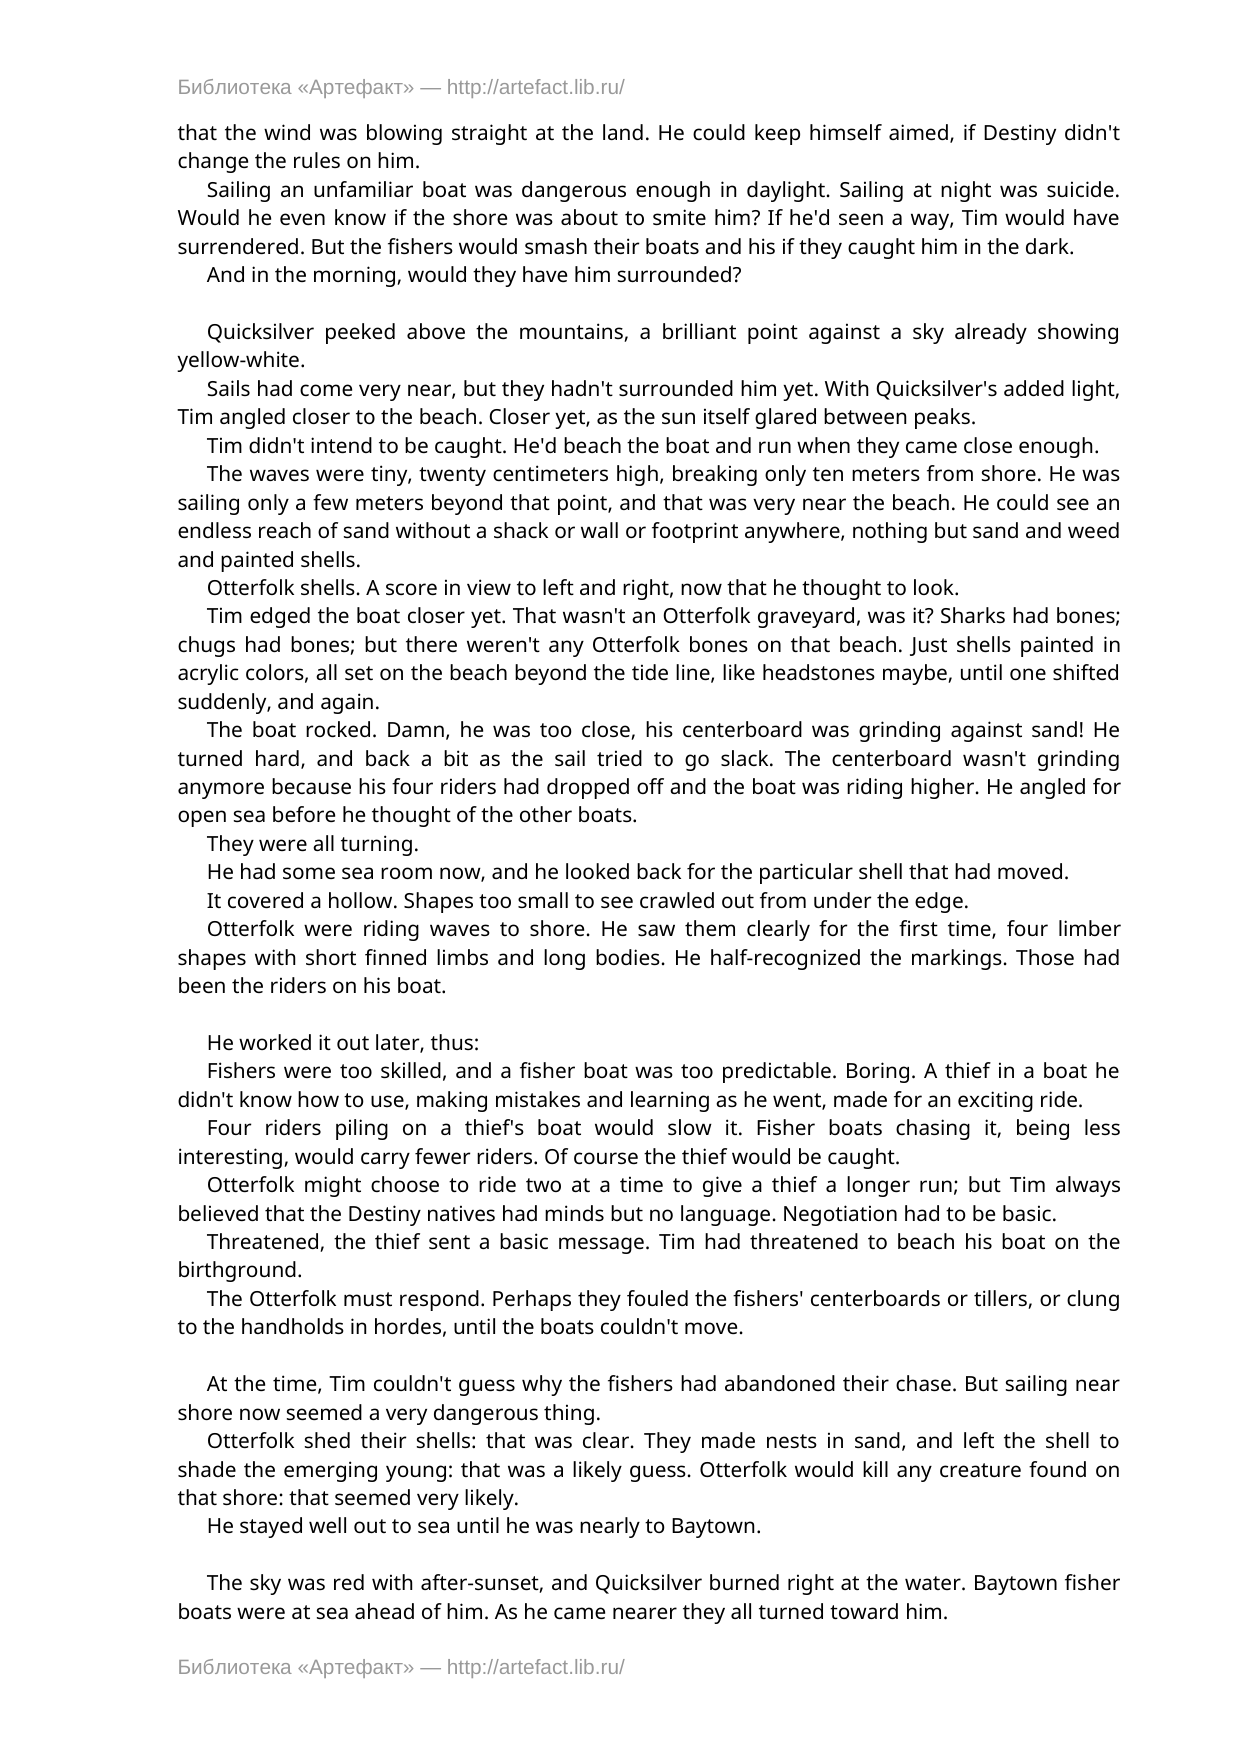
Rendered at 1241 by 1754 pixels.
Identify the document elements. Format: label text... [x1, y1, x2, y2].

text He had some sea room now, and he looked back for the particular shell that had moved. [177, 857, 1122, 886]
text Four riders piling on a thief's boat would slow it. Fisher boats chasing it, being less interesting, would carry fewer riders. Of course the thief would be caught. [177, 1113, 1122, 1170]
text At the time, Tim couldn't guess why the fishers had abandoned their chase. But sailing near shore now seemed a very dangerous thing. [177, 1369, 1122, 1426]
text It covered a hollow. Shapes too small to see crawled out from under the edge. [177, 886, 1122, 914]
text He stayed well out to sea until he was nearly to Baytown. [177, 1512, 1122, 1540]
text Otterfolk shells. A score in view to left and right, now that he thought to look. [177, 573, 1122, 602]
text Fishers were too skilled, and a fisher boat was too predictable. Boring. A thief in a boat he didn't know how to use, making mistakes and learning as he went, made for an exciting ride. [177, 1057, 1122, 1113]
text Tim edged the boat closer yet. That wasn't an Otterfolk graveyard, was it? Sharks had bones; chugs had bones; but there weren't any Otterfolk bones on that beach. Just shells painted in acrylic colors, all set on the beach beyond the tide line, like headstones maybe, until one shifted suddenly, and again. [177, 602, 1122, 715]
text Sailing an unfamiliar boat was dangerous enough in daylight. Sailing at night was suicide. Would he even know if the shore was about to smite him? If he'd seen a way, Tim would have surrendered. But the fishers would smash their boats and his if they caught him in the dark. [177, 175, 1122, 260]
text The Otterfolk must respond. Perhaps they fouled the fishers' centerboards or tillers, or clung to the handholds in hordes, until the boats couldn't move. [177, 1284, 1122, 1341]
text They were all turning. [177, 829, 1122, 857]
text Otterfolk were riding waves to shore. He saw them clearly for the first time, four limber shapes with short finned limbs and long bodies. He half-recognized the markings. Those had been the riders on his boat. [177, 914, 1122, 1000]
text Threatened, the thief sent a basic message. Tim had threatened to beach his boat on the birthground. [177, 1227, 1122, 1284]
text He worked it out later, thus: [177, 1028, 1122, 1057]
text The sky was red with after-sunset, and Quicksilver burned right at the water. Baytown fisher boats were at sea ahead of him. As he came nearer they all turned toward him. [177, 1568, 1122, 1625]
text Otterfolk might choose to ride two at a time to give a thief a longer run; but Tim always believed that the Destiny natives had minds but no language. Negotiation had to be basic. [177, 1170, 1122, 1227]
text The waves were tiny, twenty centimeters high, breaking only ten meters from shore. He was sailing only a few meters beyond that point, and that was very near the beach. He could see an endless reach of sand without a shack or wall or footprint anywhere, nothing but sand and weed and painted shells. [177, 459, 1122, 573]
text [177, 118, 1122, 175]
text And in the morning, would they have him surrounded? [177, 260, 1122, 289]
text The boat rocked. Damn, he was too close, his centerboard was grinding against sand! He turned hard, and back a bit as the sail tried to go slack. The centerboard wasn't grinding anymore because his four riders had dropped off and the boat was riding higher. He angled for open sea before he thought of the other boats. [177, 715, 1122, 829]
text Otterfolk shed their shells: that was clear. They made nests in sand, and left the shell to shade the emerging young: that was a likely guess. Otterfolk would kill any creature found on that shore: that seemed very likely. [177, 1426, 1122, 1512]
text Tim didn't intend to be caught. He'd beach the boat and run when they came close enough. [177, 431, 1122, 459]
text Quicksilver peeked above the mountains, a brilliant point against a sky already showing yellow-white. [177, 317, 1122, 374]
text Sails had come very near, but they hadn't surrounded him yet. With Quicksilver's added light, Tim angled closer to the beach. Closer yet, as the sun itself glared between peaks. [177, 374, 1122, 431]
